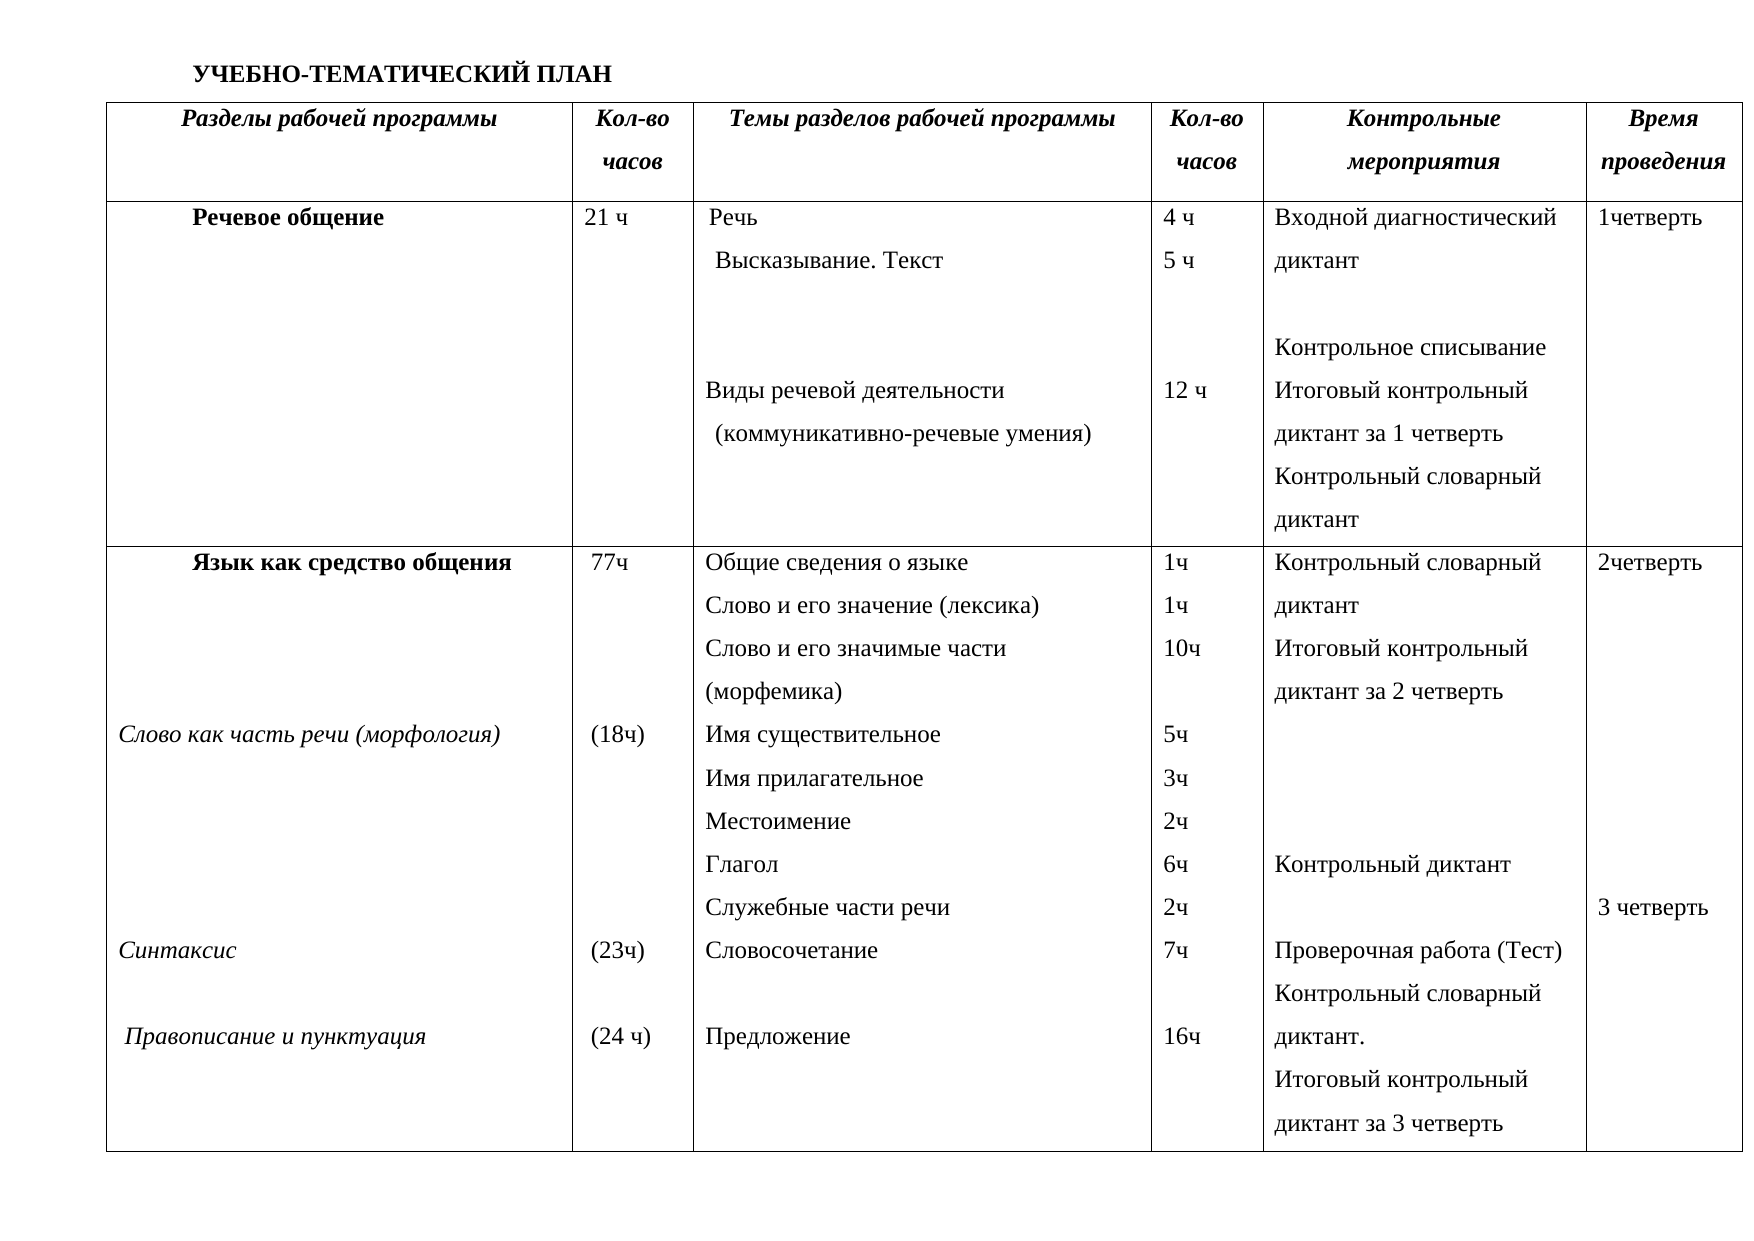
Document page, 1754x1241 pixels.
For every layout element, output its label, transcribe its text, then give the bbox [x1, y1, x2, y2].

table_header Время проведения [1587, 103, 1742, 201]
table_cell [107, 547, 572, 1151]
table_header Кол-во часов [1152, 103, 1263, 201]
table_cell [1587, 547, 1742, 1151]
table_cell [1264, 547, 1586, 1151]
table_header Темы разделов рабочей программы [694, 103, 1151, 201]
table_header Кол-во часов [573, 103, 693, 201]
table_cell Речевое общение [107, 202, 572, 546]
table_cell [573, 547, 693, 1151]
table_header Разделы рабочей программы [107, 103, 572, 201]
text УЧЕБНО-ТЕМАТИЧЕСКИЙ ПЛАН [118, 59, 1634, 88]
table_cell Входной диагностический диктант Контрольное списывание Итоговый контрольный диктант за 1 четверть Контрольный словарный диктант [1264, 202, 1586, 546]
table_cell 1четверть [1587, 202, 1742, 546]
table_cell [694, 547, 1151, 1151]
table_cell 4 ч 5 ч 12 ч [1152, 202, 1263, 546]
table_header Контрольные мероприятия [1264, 103, 1586, 201]
table_cell 21 ч [573, 202, 693, 546]
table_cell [1152, 547, 1263, 1151]
table_cell Речь Высказывание. Текст Виды речевой деятельности (коммуникативно-речевые умения) [694, 202, 1151, 546]
